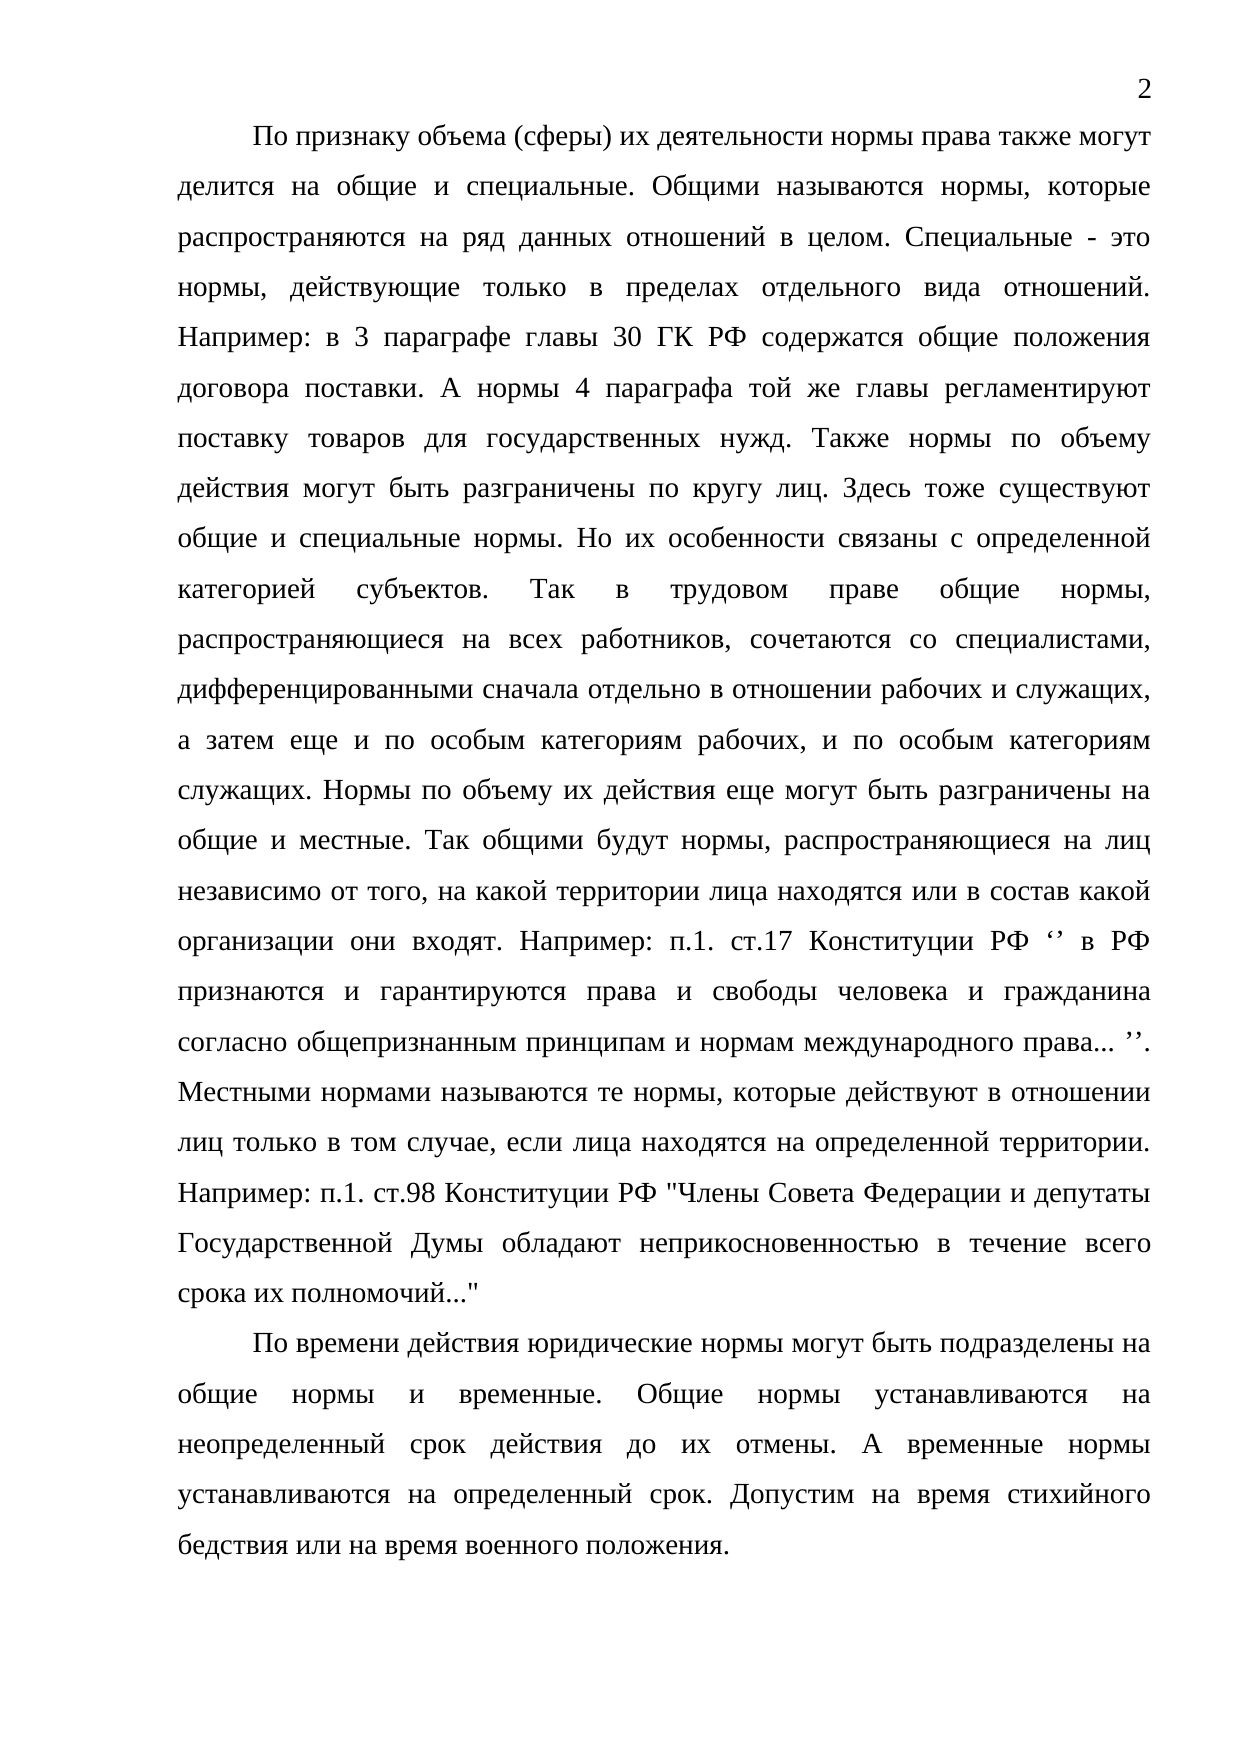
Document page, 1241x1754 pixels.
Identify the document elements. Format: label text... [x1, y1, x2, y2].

text По признаку объема (сферы) их деятельности нормы права также могут делится на общие и специальные. Общими называются нормы, которые распространяются на ряд данных отношений в целом. Специальные - это нормы, действующие только в пределах отдельного вида отношений. Например: в 3 параграфе главы 30 ГК РФ содержатся общие положения договора поставки. А нормы 4 параграфа той же главы регламентируют поставку товаров для государственных нужд. Также нормы по объему действия могут быть разграничены по кругу лиц. Здесь тоже существуют общие и специальные нормы. Но их особенности связаны с определенной категорией субъектов. Так в трудовом праве общие нормы, распространяющиеся на всех работников, сочетаются со специалистами, дифференцированными сначала отдельно в отношении рабочих и служащих, а затем еще и по особым категориям рабочих, и по особым категориям служащих. Нормы по объему их действия еще могут быть разграничены на общие и местные. Так общими будут нормы, распространяющиеся на лиц независимо от того, на какой территории лица находятся или в состав какой организации они входят. Например: п.1. ст.17 Конституции РФ ‘’ в РФ признаются и гарантируются права и свободы человека и гражданина согласно общепризнанным принципам и нормам международного права... ’’. Местными нормами называются те нормы, которые действуют в отношении лиц только в том случае, если лица находятся на определенной территории. Например: п.1. ст.98 Конституции РФ "Члены Совета Федерации и депутаты Государственной Думы обладают неприкосновенностью в течение всего срока их полномочий..." [177, 118, 1152, 1309]
text По времени действия юридические нормы могут быть подразделены на общие нормы и временные. Общие нормы устанавливаются на неопределенный срок действия до их отмены. А временные нормы устанавливаются на определенный срок. Допустим на время стихийного бедствия или на время военного положения. [177, 1326, 1152, 1560]
